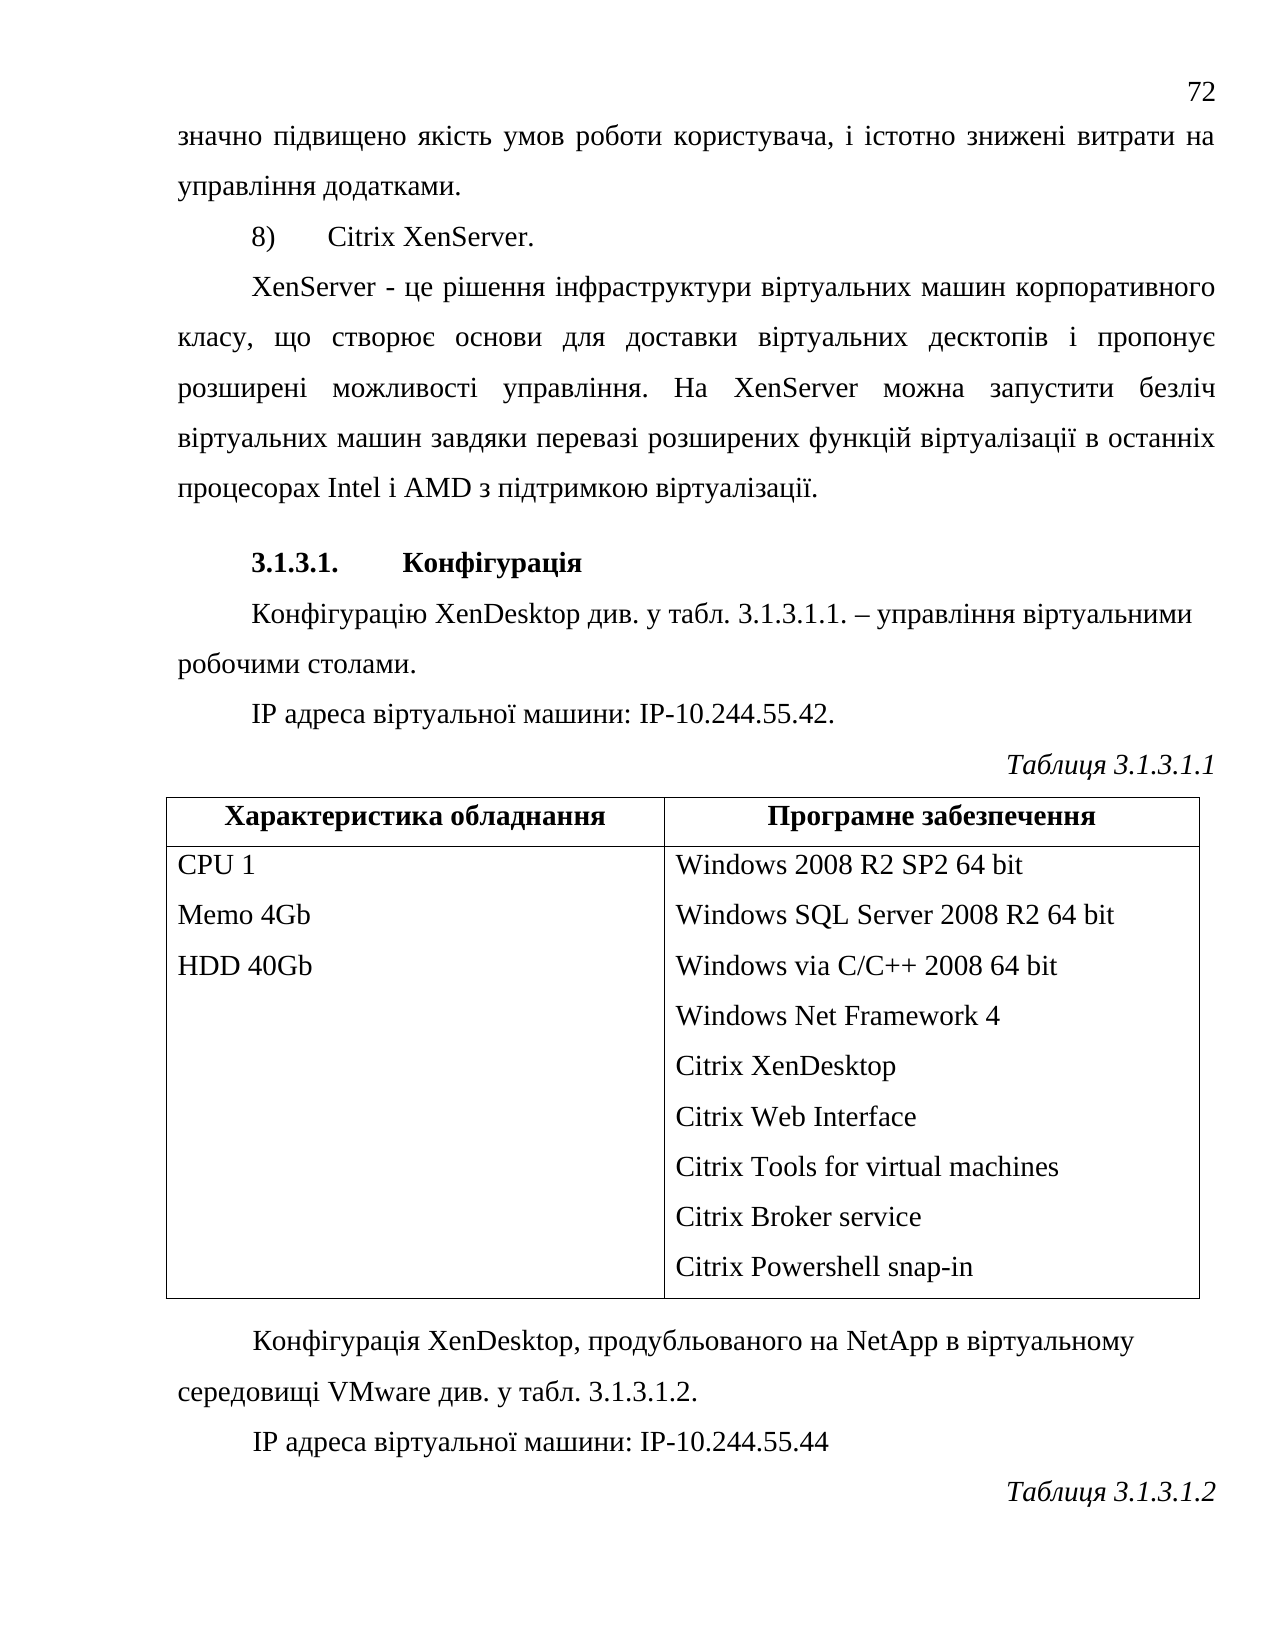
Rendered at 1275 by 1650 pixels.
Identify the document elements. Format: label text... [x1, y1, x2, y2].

text Конфігурацію XenDesktop див. у табл. 3.1.3.1.1. – управління віртуальними робочими столами. [177, 596, 1216, 680]
table_header Характеристика обладнання [167, 798, 664, 846]
text Конфігурація XenDesktop, продубльованого на NetApp в віртуальному середовищі VMware див. у табл. 3.1.3.1.2. [177, 1323, 1216, 1407]
list Конфігурація [251, 546, 1216, 579]
text IP адреса віртуальної машини: IP-10.244.55.44 [177, 1424, 1216, 1458]
table_header Програмне забезпечення [665, 798, 1199, 846]
table_cell Windows 2008 R2 SP2 64 bit Windows SQL Server 2008 R2 64 bit Windows via C/C++ 2008 64 bit Windows Net Framework 4 Citrix XenDesktop Citrix Web Interface Citrix Tools for virtual machines Citrix Broker service Citrix Powershell snap-in [665, 847, 1199, 1297]
list Citrix XenServer. [177, 219, 1216, 252]
text Таблиця 3.1.3.1.2 [177, 1474, 1216, 1508]
table_cell CPU 1 Memo 4Gb HDD 40Gb [167, 847, 664, 1297]
text XenServer - це рішення інфраструктури віртуальних машин корпоративного класу, що створює основи для доставки віртуальних десктопів і пропонує розширені можливості управління. На XenServer можна запустити безліч віртуальних машин завдяки перевазі розширених функцій віртуалізації в останніх процесорах Intel і AMD з підтримкою віртуалізації. [177, 269, 1216, 504]
text IP адреса віртуальної машини: IP-10.244.55.42. [177, 697, 1216, 730]
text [177, 118, 1216, 202]
text Таблиця 3.1.3.1.1 [177, 747, 1216, 780]
